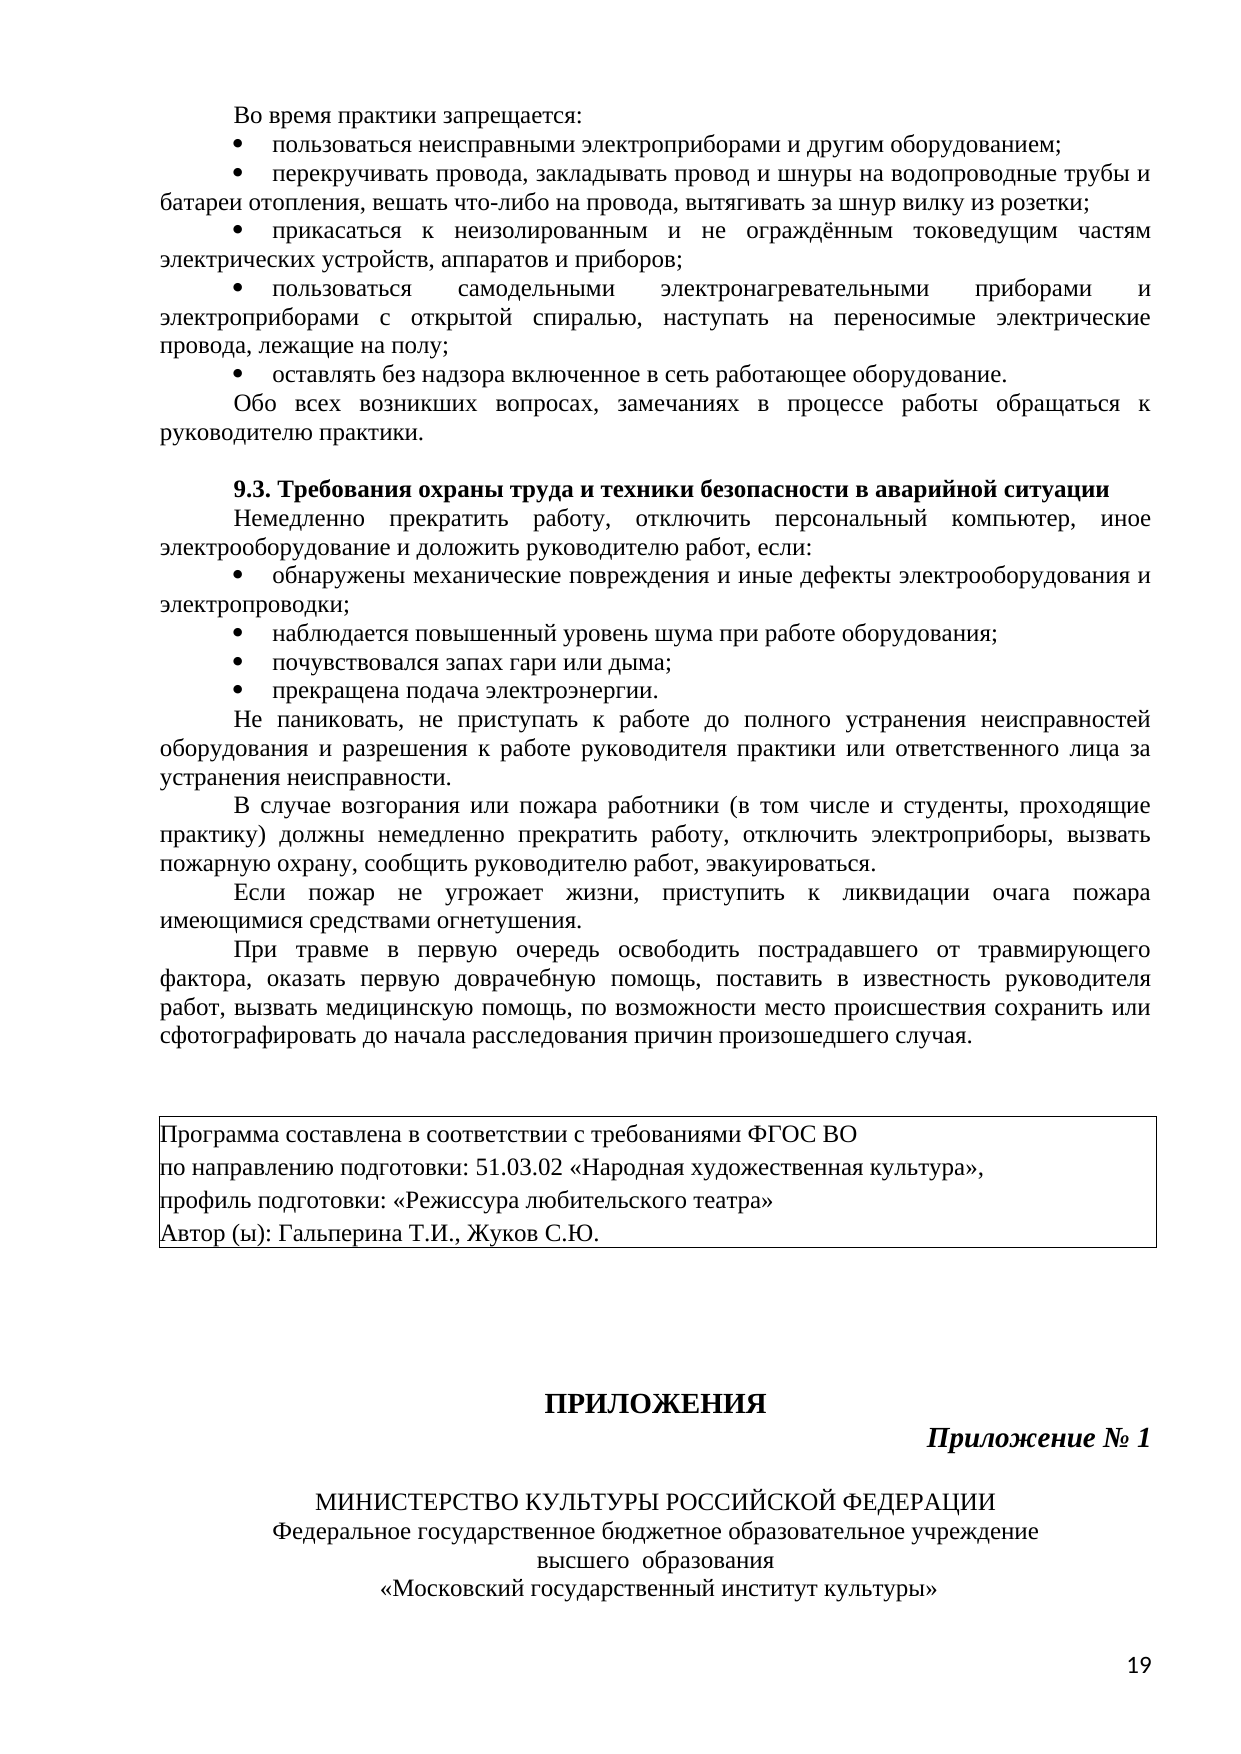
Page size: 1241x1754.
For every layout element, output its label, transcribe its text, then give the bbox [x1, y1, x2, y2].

list обнаружены механические повреждения и иные дефекты электрооборудования и электропроводки; [159, 560, 1152, 618]
list оставлять без надзора включенное в сеть работающее оборудование. [159, 359, 1152, 388]
list пользоваться неисправными электроприборами и другим оборудованием; [159, 129, 1152, 158]
list прекращена подача электроэнергии. [159, 675, 1152, 704]
list прикасаться к неизолированным и не ограждённым токоведущим частям электрических устройств, аппаратов и приборов; [159, 215, 1152, 273]
text ПРИЛОЖЕНИЯ [159, 1387, 1152, 1420]
text Обо всех возникших вопросах, замечаниях в процессе работы обращаться к руководителю практики. [159, 388, 1152, 445]
list наблюдается повышенный уровень шума при работе оборудования; [159, 618, 1152, 647]
text Приложение № 1 [159, 1420, 1152, 1454]
text Федеральное государственное бюджетное образовательное учреждение [159, 1516, 1152, 1545]
list почувствовался запах гари или дыма; [159, 647, 1152, 675]
text 9.3. Требования охраны труда и техники безопасности в аварийной ситуации [159, 474, 1152, 503]
text В случае возгорания или пожара работники (в том числе и студенты, проходящие практику) должны немедленно прекратить работу, отключить электроприборы, вызвать пожарную охрану, сообщить руководителю работ, эвакуироваться. [159, 790, 1152, 877]
text Если пожар не угрожает жизни, приступить к ликвидации очага пожара имеющимися средствами огнетушения. [159, 877, 1152, 934]
text высшего образования [159, 1545, 1152, 1573]
text по направлению подготовки: 51.03.02 «Народная художественная культура», [160, 1149, 1156, 1181]
text МИНИСТЕРСТВО КУЛЬТУРЫ РОССИЙСКОЙ ФЕДЕРАЦИИ [159, 1487, 1152, 1516]
list перекручивать провода, закладывать провод и шнуры на водопроводные трубы и батареи отопления, вешать что-либо на провода, вытягивать за шнур вилку из розетки; [159, 158, 1152, 215]
text При травме в первую очередь освободить пострадавшего от травмирующего фактора, оказать первую доврачебную помощь, поставить в известность руководителя работ, вызвать медицинскую помощь, по возможности место происшествия сохранить или сфотографировать до начала расследования причин произошедшего случая. [159, 934, 1152, 1049]
text Не паниковать, не приступать к работе до полного устранения неисправностей оборудования и разрешения к работе руководителя практики или ответственного лица за устранения неисправности. [159, 704, 1152, 790]
text Автор (ы): Гальперина Т.И., Жуков С.Ю. [160, 1215, 1156, 1247]
text «Московский государственный институт культуры» [159, 1573, 1152, 1602]
text профиль подготовки: «Режиссура любительского театра» [160, 1182, 1156, 1214]
list пользоваться самодельными электронагревательными приборами и электроприборами с открытой спиралью, наступать на переносимые электрические провода, лежащие на полу; [159, 273, 1152, 359]
text Программа составлена в соответствии с требованиями ФГОС ВО [160, 1117, 1156, 1148]
text Во время практики запрещается: [159, 100, 1152, 129]
text Немедленно прекратить работу, отключить персональный компьютер, иное электрооборудование и доложить руководителю работ, если: [159, 503, 1152, 560]
